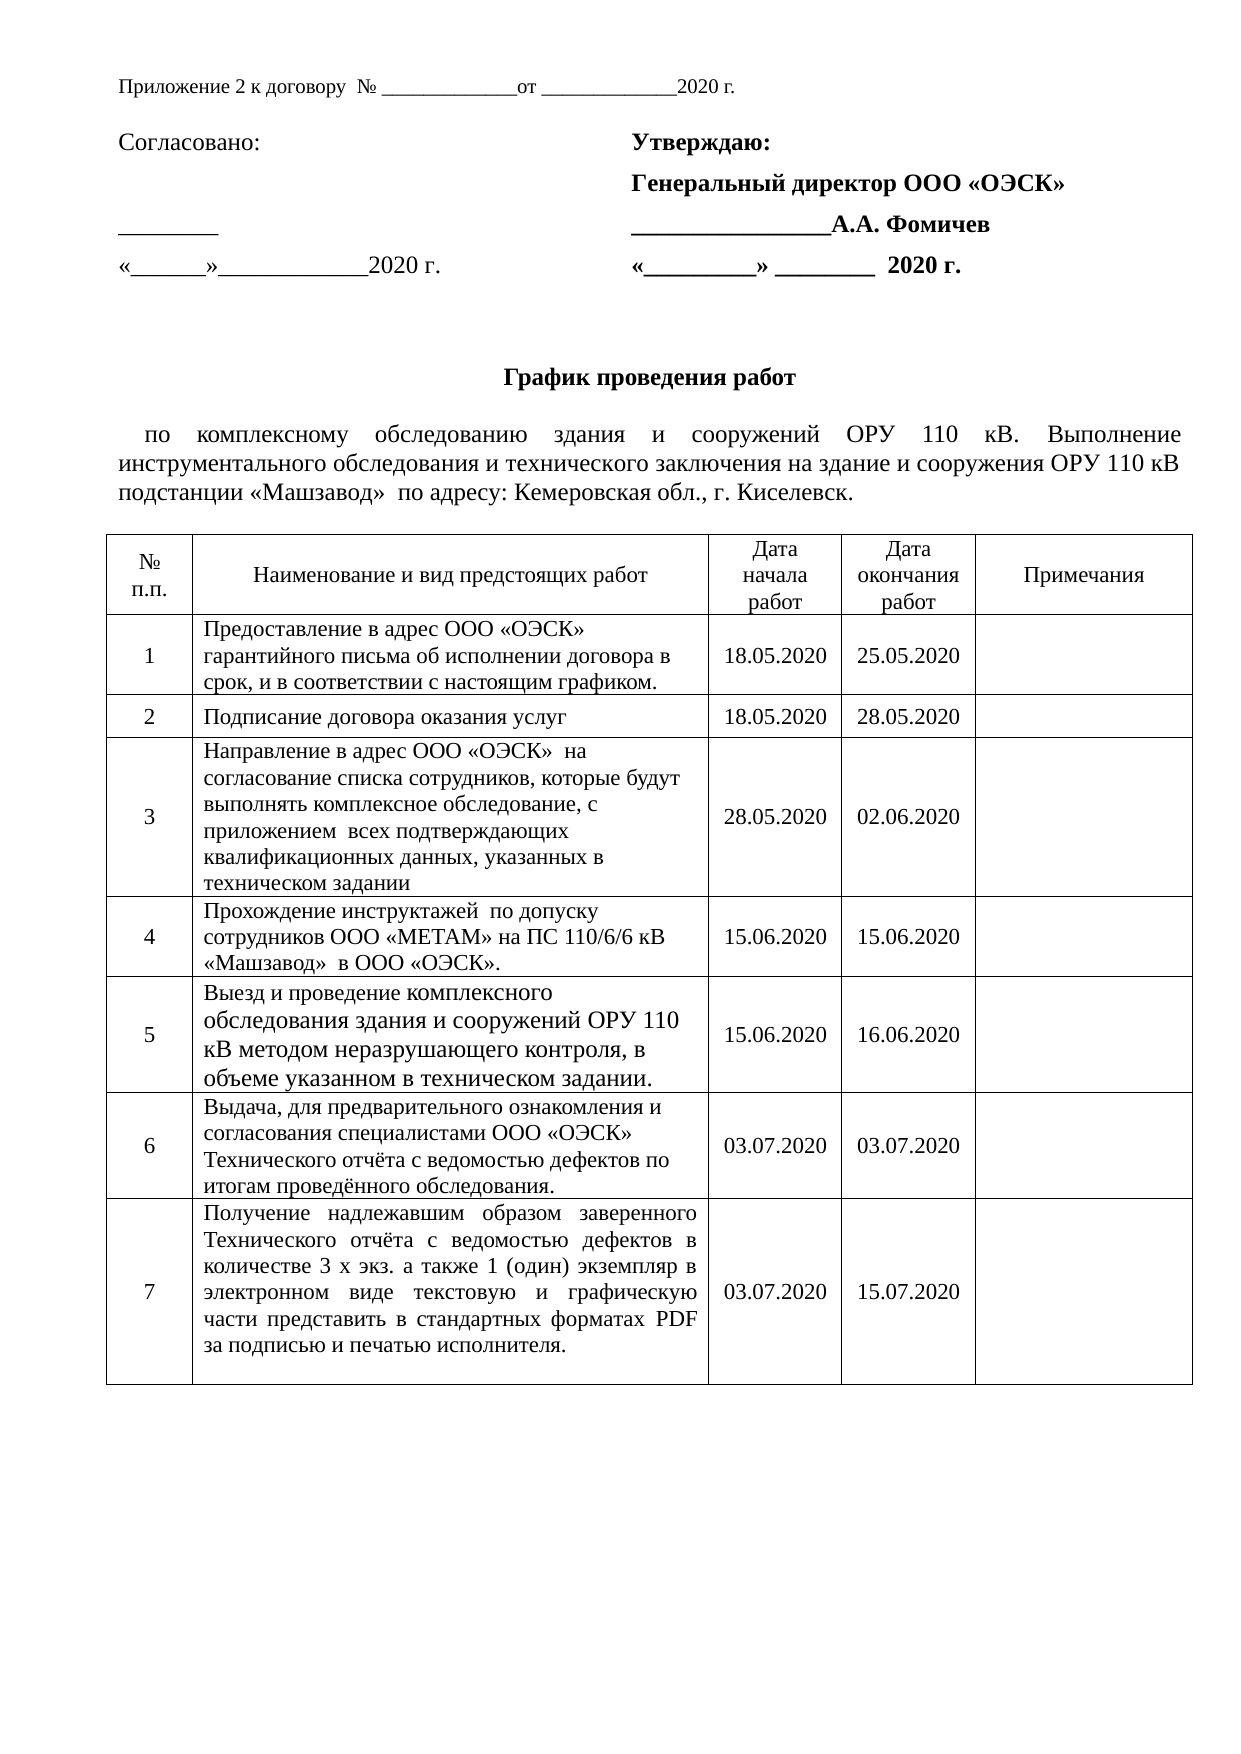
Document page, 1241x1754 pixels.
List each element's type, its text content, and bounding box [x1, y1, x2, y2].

table_cell Предоставление в адрес ООО «ОЭСК» гарантийного письма об исполнении договора в срок, и в соответствии с настоящим графиком. [193, 615, 708, 694]
table_cell 18.05.2020 [709, 695, 841, 737]
table_cell 2 [107, 695, 192, 737]
table_cell 28.05.2020 [709, 738, 841, 896]
table_cell 03.07.2020 [709, 1199, 841, 1384]
table_cell 4 [107, 897, 192, 976]
table_header Наименование и вид предстоящих работ [193, 535, 708, 614]
table_cell 03.07.2020 [709, 1093, 841, 1198]
table_cell Выдача, для предварительного ознакомления и согласования специалистами ООО «ОЭСК» Технического отчёта с ведомостью дефектов по итогам проведённого обследования. [193, 1093, 708, 1198]
table_cell 16.06.2020 [842, 977, 975, 1092]
table_cell Подписание договора оказания услуг [193, 695, 708, 737]
table_cell [976, 1093, 1192, 1198]
table_header Дата начала работ [709, 535, 841, 614]
table_cell Выезд и проведение комплексного обследования здания и сооружений ОРУ 110 кВ методом неразрушающего контроля, в объеме указанном в техническом задании. [193, 977, 708, 1092]
table_cell 28.05.2020 [842, 695, 975, 737]
table_cell [976, 695, 1192, 737]
text График проведения работ [118, 362, 1181, 390]
text по комплексному обследованию здания и сооружений ОРУ 110 кВ. Выполнение инструментального обследования и технического заключения на здание и сооружения ОРУ 110 кВ подстанции «Машзавод» по адресу: Кемеровская обл., г. Киселевск. [118, 419, 1181, 505]
table_cell 1 [107, 615, 192, 694]
table_header Утверждаю: Генеральный директор ООО «ОЭСК» ________________А.А. Фомичев «_________» ________ 2020 г. [620, 127, 1133, 333]
table_cell Направление в адрес ООО «ОЭСК» на согласование списка сотрудников, которые будут выполнять комплексное обследование, с приложением всех подтверждающих квалификационных данных, указанных в техническом задании [193, 738, 708, 896]
table_cell 15.06.2020 [842, 897, 975, 976]
table_cell 5 [107, 977, 192, 1092]
table_cell 03.07.2020 [842, 1093, 975, 1198]
table_cell 25.05.2020 [842, 615, 975, 694]
table_header № п.п. [107, 535, 192, 614]
table_header Согласовано: ________ «______»____________2020 г. [107, 127, 620, 333]
table_header Дата окончания работ [842, 535, 975, 614]
table_cell 15.07.2020 [842, 1199, 975, 1384]
table_cell Прохождение инструктажей по допуску сотрудников ООО «МЕТАМ» на ПС 110/6/6 кВ «Машзавод» в ООО «ОЭСК». [193, 897, 708, 976]
table_cell 6 [107, 1093, 192, 1198]
table_cell 3 [107, 738, 192, 896]
table_cell 15.06.2020 [709, 977, 841, 1092]
table_cell [976, 1199, 1192, 1384]
table_cell [976, 977, 1192, 1092]
table_cell [976, 615, 1192, 694]
table_cell Получение надлежавшим образом заверенного Технического отчёта с ведомостью дефектов в количестве 3 х экз. а также 1 (один) экземпляр в электронном виде текстовую и графическую части представить в стандартных форматах PDF за подписью и печатью исполнителя. [193, 1199, 708, 1384]
table_cell 18.05.2020 [709, 615, 841, 694]
table_cell 02.06.2020 [842, 738, 975, 896]
table_cell [976, 897, 1192, 976]
table_cell 7 [107, 1199, 192, 1384]
table_header Примечания [976, 535, 1192, 614]
table_cell 15.06.2020 [709, 897, 841, 976]
table_cell [976, 738, 1192, 896]
